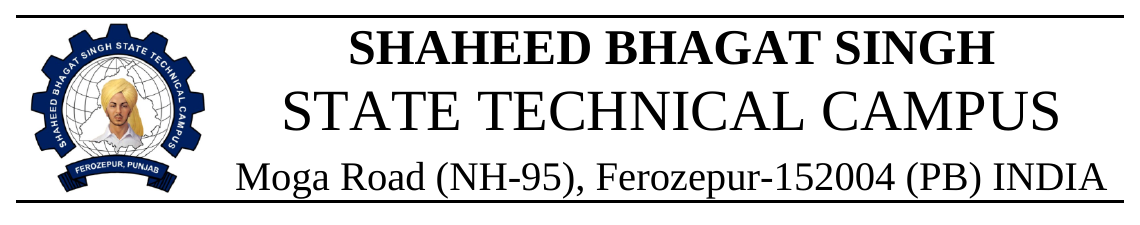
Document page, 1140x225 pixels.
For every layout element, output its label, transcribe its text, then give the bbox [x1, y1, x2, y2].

picture [29, 22, 207, 195]
table_header SHAHEED BHAGAT SINGH STATE TECHNICAL CAMPUS Moga Road (NH-95), Ferozepur-152004 (PB) INDIA [219, 18, 1124, 199]
table_header [16, 18, 219, 199]
